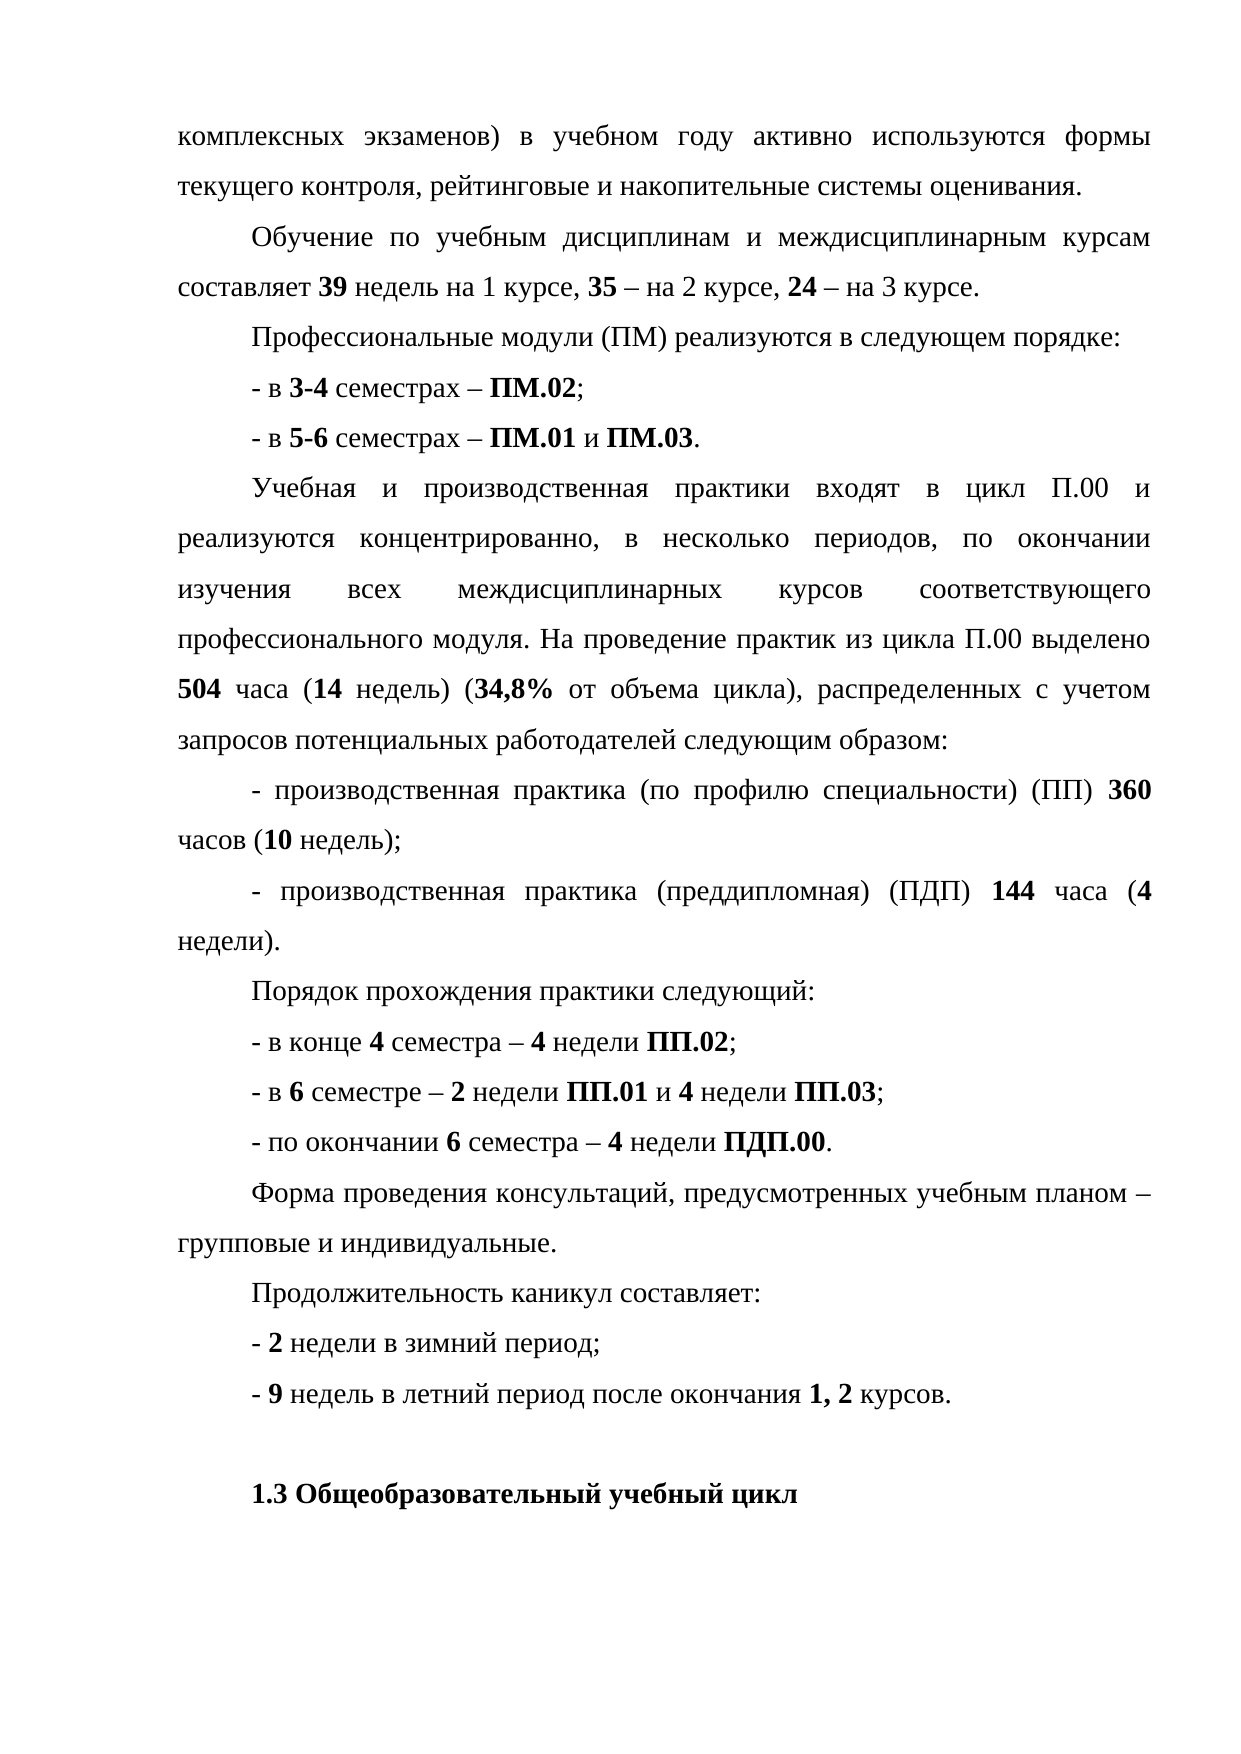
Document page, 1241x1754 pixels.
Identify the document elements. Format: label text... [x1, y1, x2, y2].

text - по окончании 6 семестра – 4 недели ПДП.00. [177, 1124, 1152, 1158]
text 1.3 Общеобразовательный учебный цикл [177, 1477, 1152, 1510]
text Форма проведения консультаций, предусмотренных учебным планом – групповые и индивидуальные. [177, 1175, 1152, 1258]
text - 9 недель в летний период после окончания 1, 2 курсов. [177, 1376, 1152, 1409]
text Профессиональные модули (ПМ) реализуются в следующем порядке: [177, 319, 1152, 353]
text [177, 118, 1152, 202]
text Порядок прохождения практики следующий: [177, 973, 1152, 1007]
text - в 6 семестре – 2 недели ПП.01 и 4 недели ПП.03; [177, 1074, 1152, 1108]
text - в конце 4 семестра – 4 недели ПП.02; [177, 1024, 1152, 1057]
text - в 3-4 семестрах – ПМ.02; [177, 370, 1152, 403]
text Обучение по учебным дисциплинам и междисциплинарным курсам составляет 39 недель на 1 курсе, 35 – на 2 курсе, 24 – на 3 курсе. [177, 219, 1152, 303]
text Продолжительность каникул составляет: [177, 1275, 1152, 1309]
text Учебная и производственная практики входят в цикл П.00 и реализуются концентрированно, в несколько периодов, по окончании изучения всех междисциплинарных курсов соответствующего профессионального модуля. На проведение практик из цикла П.00 выделено 504 часа (14 недель) (34,8% от объема цикла), распределенных с учетом запросов потенциальных работодателей следующим образом: [177, 470, 1152, 755]
text - 2 недели в зимний период; [177, 1326, 1152, 1359]
text - в 5-6 семестрах – ПМ.01 и ПМ.03. [177, 420, 1152, 453]
text - производственная практика (по профилю специальности) (ПП) 360 часов (10 недель); [177, 772, 1152, 856]
text - производственная практика (преддипломная) (ПДП) 144 часа (4 недели). [177, 873, 1152, 957]
